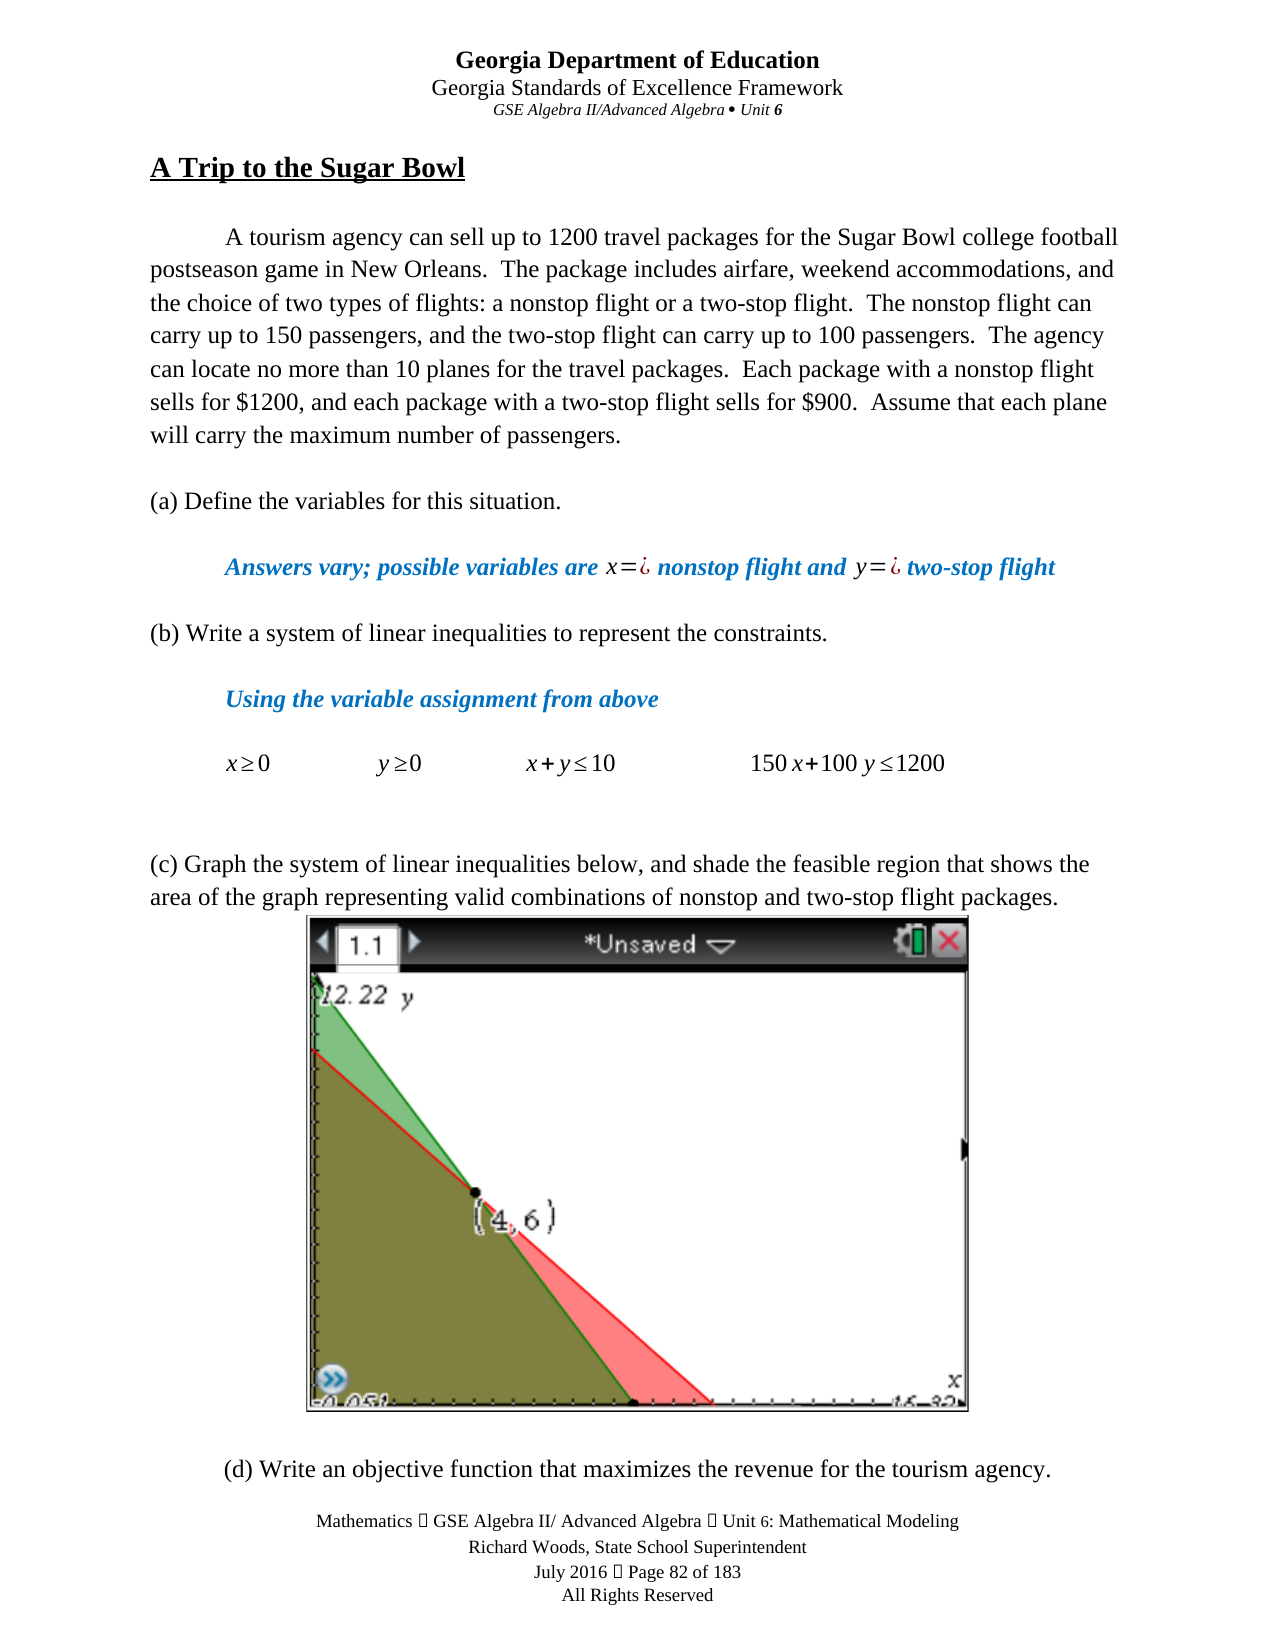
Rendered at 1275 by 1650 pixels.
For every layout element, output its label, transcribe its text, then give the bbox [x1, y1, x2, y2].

text Answers vary; possible variables are nonstop flight and two-stop flight [150, 552, 1125, 581]
text (b) Write a system of linear inequalities to represent the constraints. [150, 618, 1125, 647]
picture [306, 915, 969, 1412]
text Using the variable assignment from above [150, 684, 1125, 713]
text (c) Graph the system of linear inequalities below, and shade the feasible region that shows the area of the graph representing valid combinations of nonstop and two-stop flight packages. [150, 849, 1125, 911]
text A tourism agency can sell up to 1200 travel packages for the Sugar Bowl college football postseason game in New Orleans. The package includes airfare, weekend accommodations, and the choice of two types of flights: a nonstop flight or a two-stop flight. The nonstop flight can carry up to 150 passengers, and the two-stop flight can carry up to 100 passengers. The agency can locate no more than 10 planes for the travel packages. Each package with a nonstop flight sells for $1200, and each package with a two-stop flight sells for $900. Assume that each plane will carry the maximum number of passengers. [150, 222, 1125, 448]
text (a) Define the variables for this situation. [150, 486, 1125, 514]
text A Trip to the Sugar Bowl [150, 150, 1125, 183]
text (d) Write an objective function that maximizes the revenue for the tourism agency. [150, 1454, 1125, 1483]
